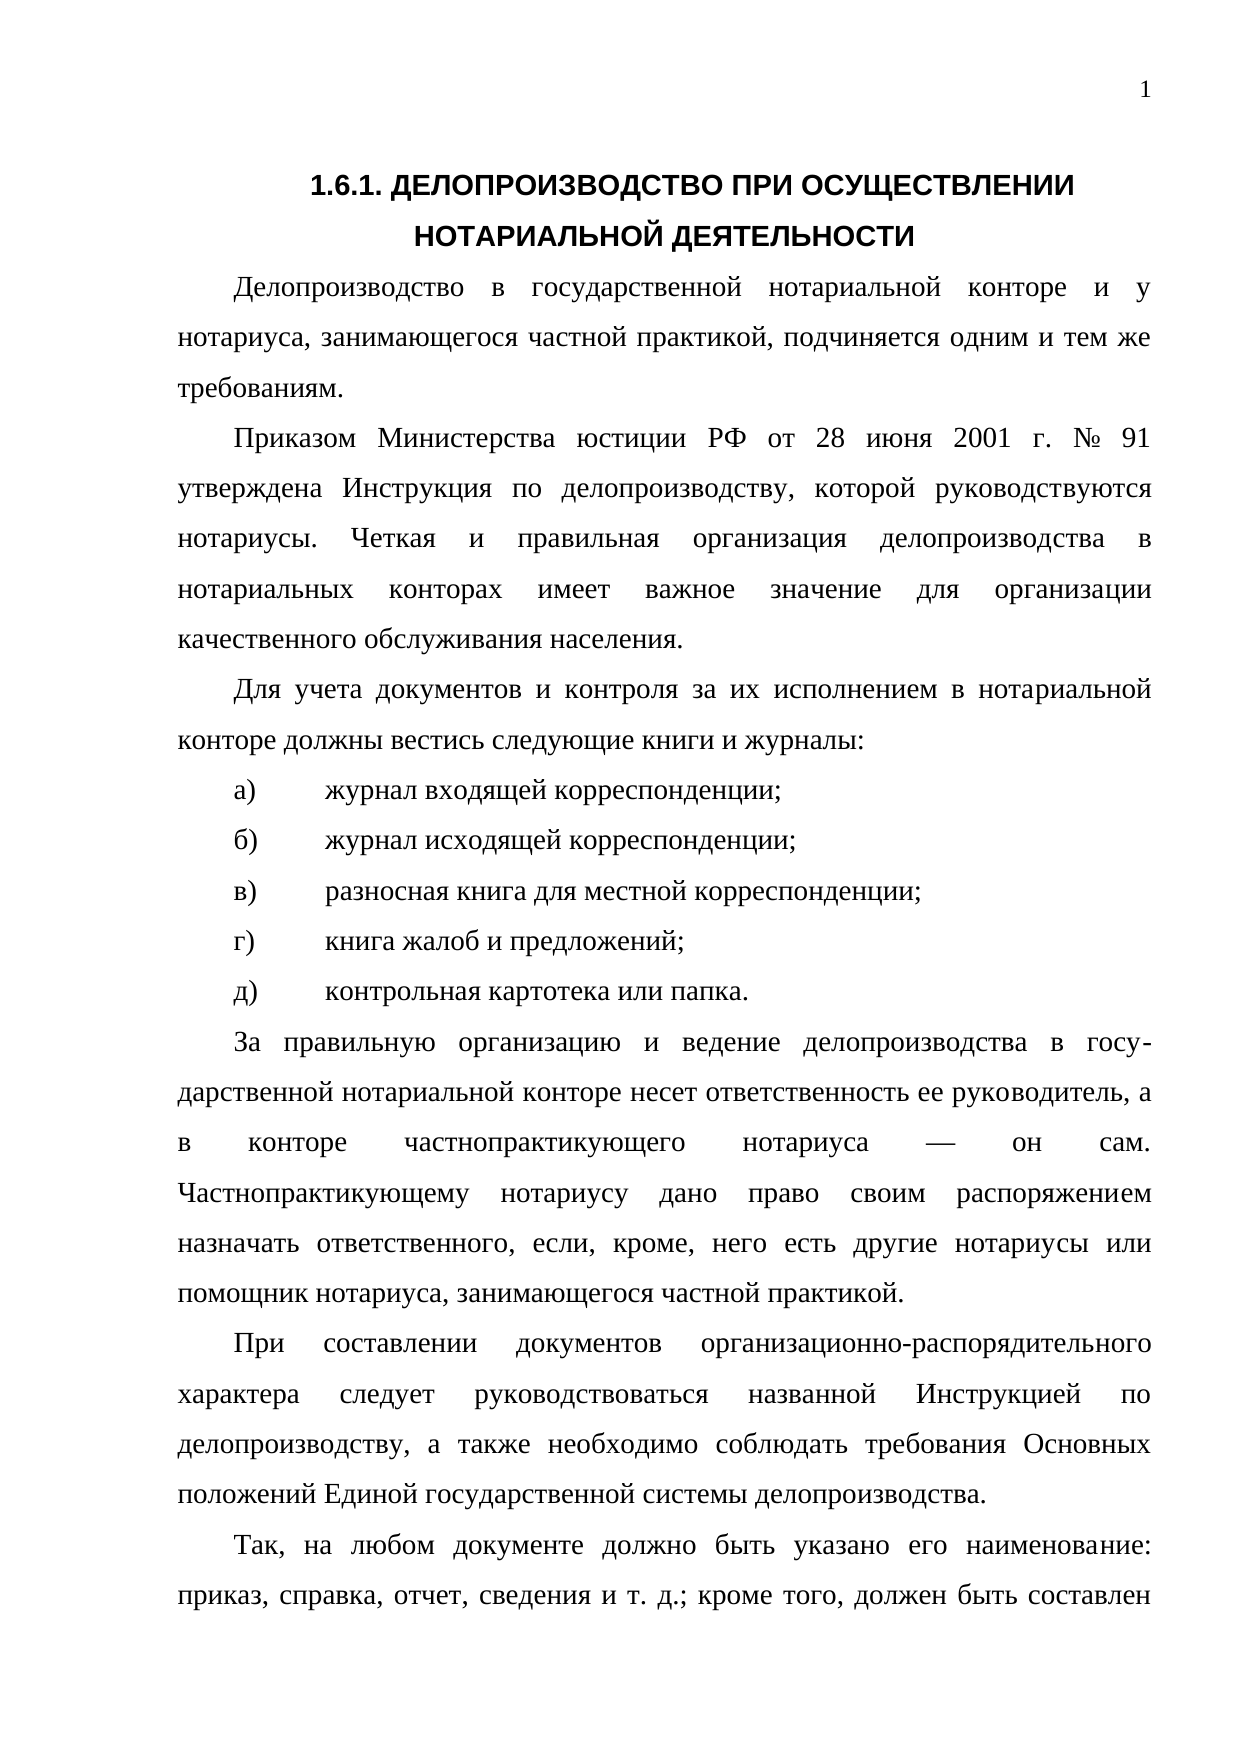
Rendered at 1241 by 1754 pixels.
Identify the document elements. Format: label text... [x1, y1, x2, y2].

text г) книга жалоб и предложений; [177, 923, 1152, 957]
text За правильную организацию и ведение делопроизводства в государственной нотариальной конторе несет ответственность ее руководитель, а в конторе частнопрактикующего нотариуса — он сам. Частнопрактикующему нотариусу дано право своим распоряжением назначать ответственного, если, кроме, него есть другие нотариусы или помощник нотариуса, занимающегося частной практикой. [177, 1024, 1152, 1309]
text а) журнал входящей корреспонденции; [177, 772, 1152, 806]
text Для учета документов и контроля за их исполнением в нотариальной конторе должны вестись следующие книги и журналы: [177, 672, 1152, 755]
text Приказом Министерства юстиции РФ от 28 июня 2001 г. № 91 утверждена Инструкция по делопроизводству, которой руководствуются нотариусы. Четкая и правильная организация делопроизводства в нотариальных конторах имеет важное значение для организации качественного обслуживания населения. [177, 420, 1152, 655]
text д) контрольная картотека или папка. [177, 973, 1152, 1007]
text б) журнал исходящей корреспонденции; [177, 822, 1152, 856]
text Делопроизводство в государственной нотариальной конторе и у нотариуса, занимающегося частной практикой, подчиняется одним и тем же требованиям. [177, 269, 1152, 403]
text в) разносная книга для местной корреспонденции; [177, 873, 1152, 906]
text 1.6.1. ДЕЛОПРОИЗВОДСТВО ПРИ ОСУЩЕСТВЛЕНИИ НОТАРИАЛЬНОЙ ДЕЯТЕЛЬНОСТИ [177, 168, 1152, 252]
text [177, 1527, 1152, 1611]
text При составлении документов организационно-распорядительного характера следует руководствоваться названной Инструкцией по делопроизводству, а также необходимо соблюдать требования Основных положений Единой государственной системы делопроизводства. [177, 1326, 1152, 1510]
